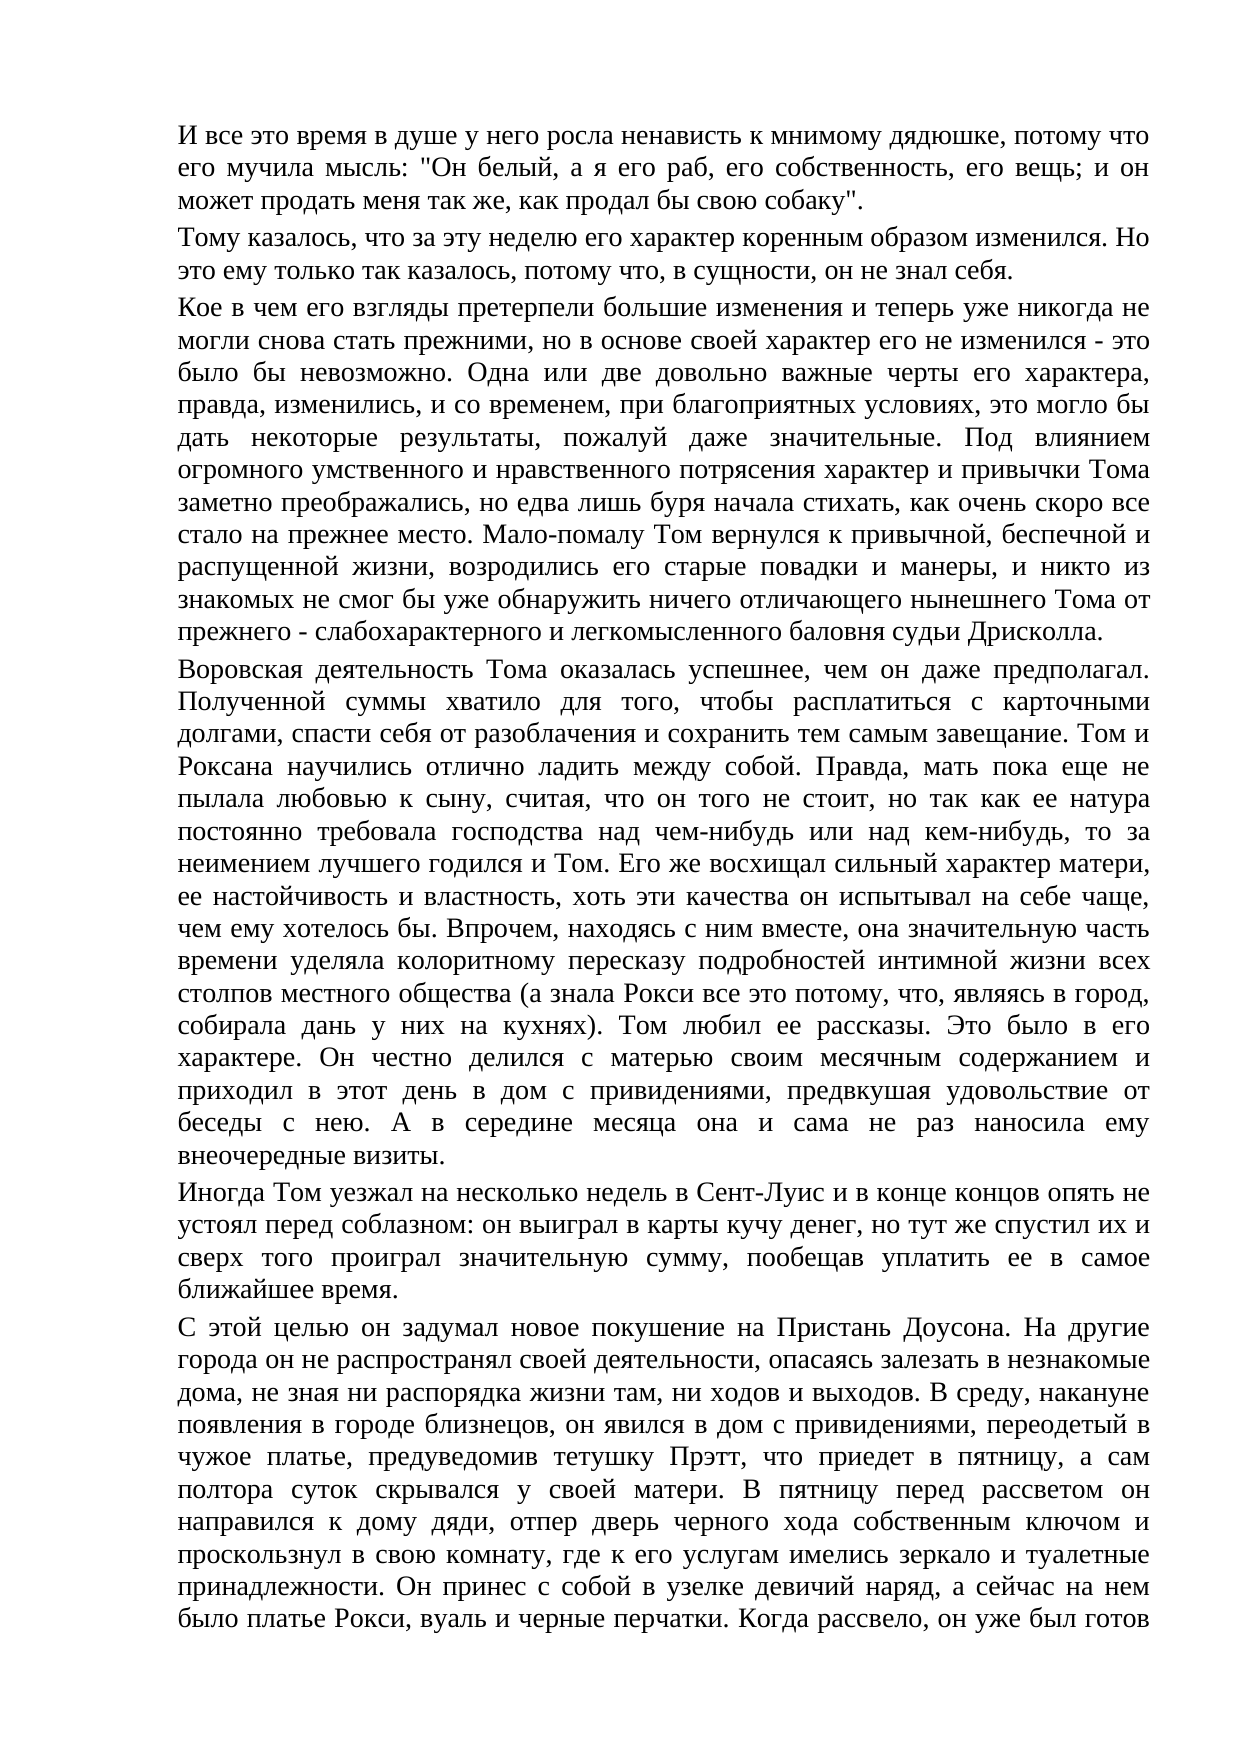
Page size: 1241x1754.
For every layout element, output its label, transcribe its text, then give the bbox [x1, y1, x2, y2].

text Кое в чем его взгляды претерпели большие изменения и теперь уже никогда не могли снова стать прежними, но в основе своей характер его не изменился - это было бы невозможно. Одна или две довольно важные черты его характера, правда, изменились, и со временем, при благоприятных условиях, это могло бы дать некоторые результаты, пожалуй даже значительные. Под влиянием огромного умственного и нравственного потрясения характер и привычки Тома заметно преображались, но едва лишь буря начала стихать, как очень скоро все стало на прежнее место. Мало-помалу Том вернулся к привычной, беспечной и распущенной жизни, возродились его старые повадки и манеры, и никто из знакомых не смог бы уже обнаружить ничего отличающего нынешнего Тома от прежнего - слабохарактерного и легкомысленного баловня судьи Дрисколла. [177, 290, 1152, 647]
text Воровская деятельность Тома оказалась успешнее, чем он даже предполагал. Полученной суммы хватило для того, чтобы расплатиться с карточными долгами, спасти себя от разоблачения и сохранить тем самым завещание. Том и Роксана научились отлично ладить между собой. Правда, мать пока еще не пылала любовью к сыну, считая, что он того не стоит, но так как ее натура постоянно требовала господства над чем-нибудь или над кем-нибудь, то за неимением лучшего годился и Том. Его же восхищал сильный характер матери, ее настойчивость и властность, хоть эти качества он испытывал на себе чаще, чем ему хотелось бы. Впрочем, находясь с ним вместе, она значительную часть времени уделяла колоритному пересказу подробностей интимной жизни всех столпов местного общества (а знала Рокси все это потому, что, являясь в город, собирала дань у них на кухнях). Том любил ее рассказы. Это было в его характере. Он честно делился с матерью своим месячным содержанием и приходил в этот день в дом с привидениями, предвкушая удовольствие от беседы с нею. А в середине месяца она и сама не раз наносила ему внеочередные визиты. [177, 652, 1152, 1170]
text Иногда Том уезжал на несколько недель в Сент-Луис и в конце концов опять не устоял перед соблазном: он выиграл в карты кучу денег, но тут же спустил их и сверх того проиграл значительную сумму, пообещав уплатить ее в самое ближайшее время. [177, 1175, 1152, 1305]
text Тому казалось, что за эту неделю его характер коренным образом изменился. Но это ему только так казалось, потому что, в сущности, он не знал себя. [177, 220, 1152, 285]
text И все это время в душе у него росла ненависть к мнимому дядюшке, потому что его мучила мысль: "Он белый, а я его раб, его собственность, его вещь; и он может продать меня так же, как продал бы свою собаку". [177, 118, 1152, 215]
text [177, 1310, 1152, 1634]
